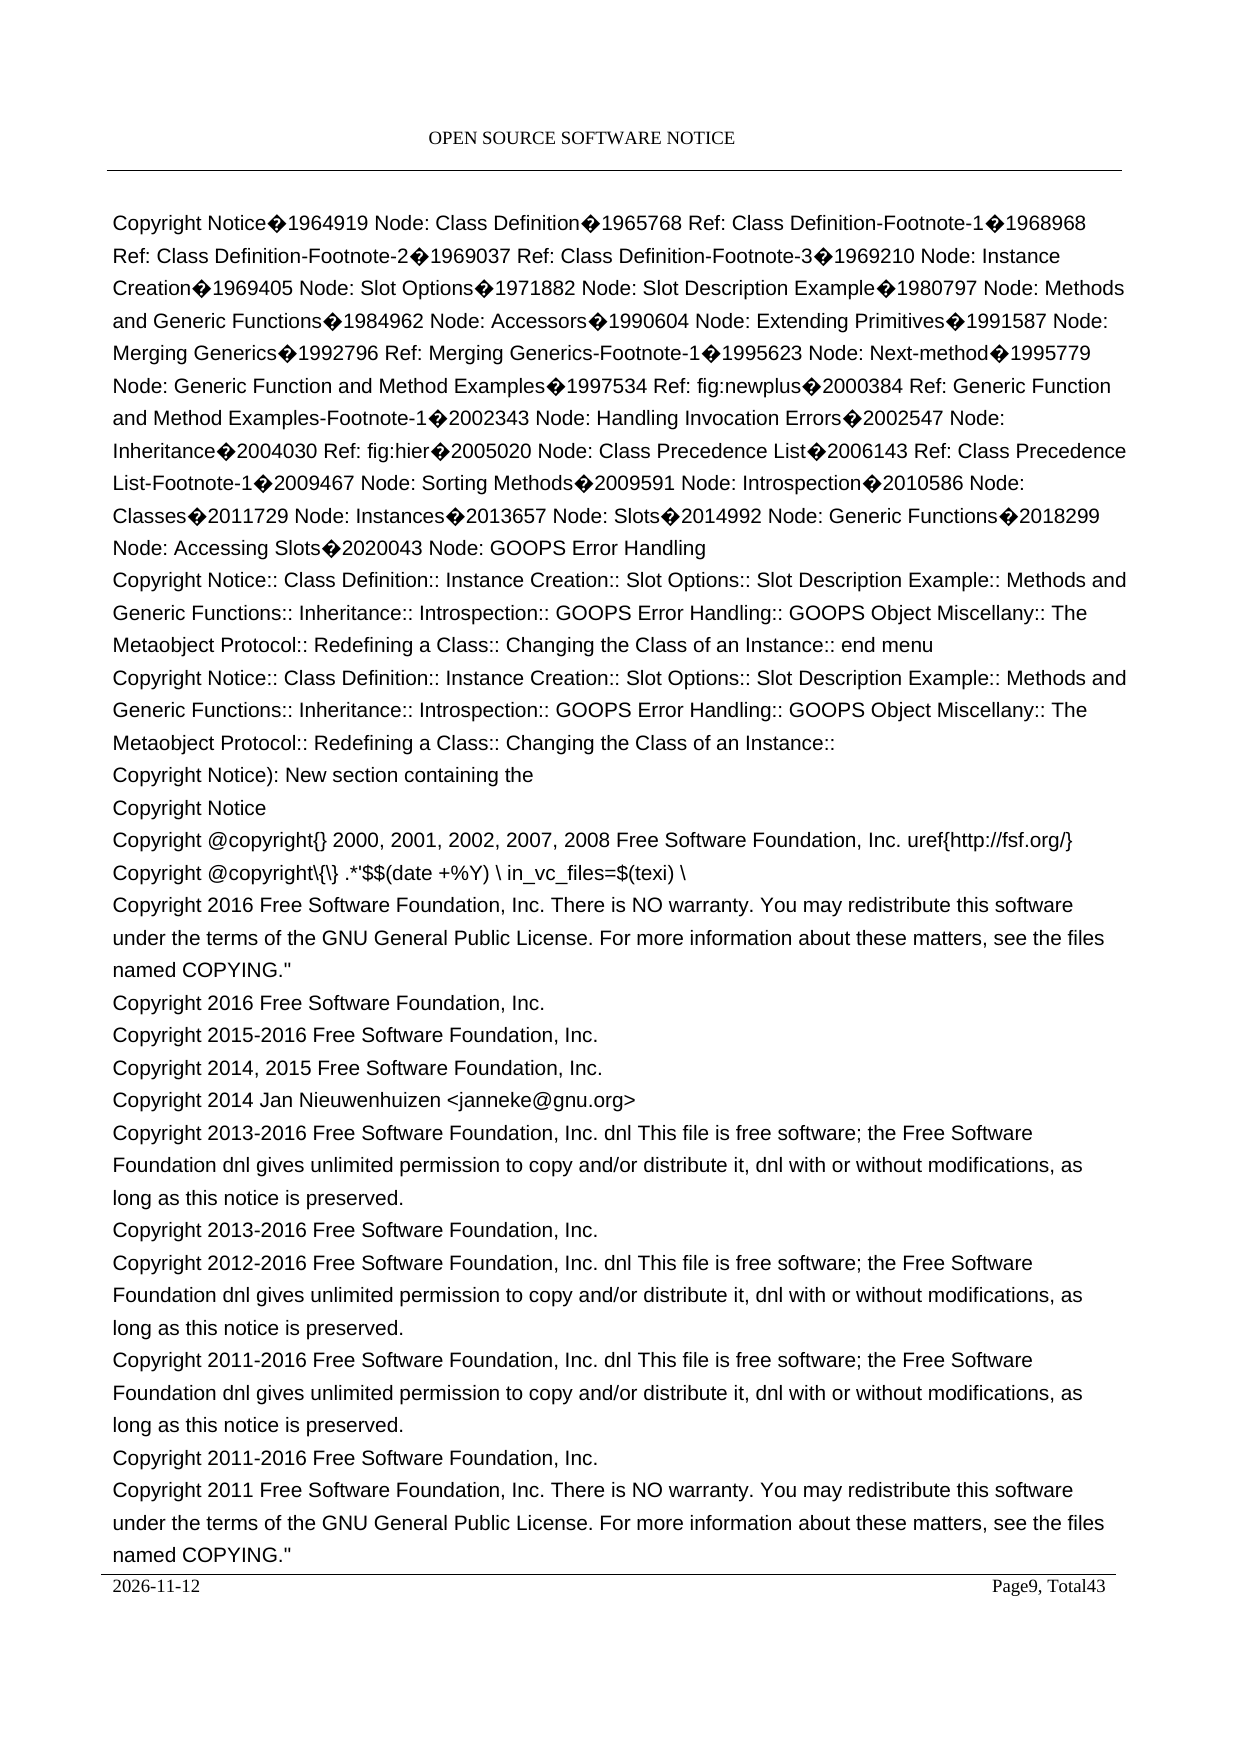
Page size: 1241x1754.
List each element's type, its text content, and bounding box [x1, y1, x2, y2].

text Copyright Notice�1964919 Node: Class Definition�1965768 Ref: Class Definition-Footnote-1�1968968 Ref: Class Definition-Footnote-2�1969037 Ref: Class Definition-Footnote-3�1969210 Node: Instance Creation�1969405 Node: Slot Options�1971882 Node: Slot Description Example�1980797 Node: Methods and Generic Functions�1984962 Node: Accessors�1990604 Node: Extending Primitives�1991587 Node: Merging Generics�1992796 Ref: Merging Generics-Footnote-1�1995623 Node: Next-method�1995779 Node: Generic Function and Method Examples�1997534 Ref: fig:newplus�2000384 Ref: Generic Function and Method Examples-Footnote-1�2002343 Node: Handling Invocation Errors�2002547 Node: Inheritance�2004030 Ref: fig:hier�2005020 Node: Class Precedence List�2006143 Ref: Class Precedence List-Footnote-1�2009467 Node: Sorting Methods�2009591 Node: Introspection�2010586 Node: Classes�2011729 Node: Instances�2013657 Node: Slots�2014992 Node: Generic Functions�2018299 Node: Accessing Slots�2020043 Node: GOOPS Error Handling [112, 206, 1128, 564]
text Copyright 2014 Jan Nieuwenhuizen <janneke@gnu.org> [112, 1084, 1128, 1116]
text Copyright @copyright{} 2000, 2001, 2002, 2007, 2008 Free Software Foundation, Inc. uref{http://fsf.org/} [112, 824, 1128, 856]
text Copyright Notice:: Class Definition:: Instance Creation:: Slot Options:: Slot Description Example:: Methods and Generic Functions:: Inheritance:: Introspection:: GOOPS Error Handling:: GOOPS Object Miscellany:: The Metaobject Protocol:: Redefining a Class:: Changing the Class of an Instance:: [112, 661, 1128, 759]
text Copyright 2011-2016 Free Software Foundation, Inc. dnl This file is free software; the Free Software Foundation dnl gives unlimited permission to copy and/or distribute it, dnl with or without modifications, as long as this notice is preserved. [112, 1344, 1128, 1441]
text Copyright 2012-2016 Free Software Foundation, Inc. dnl This file is free software; the Free Software Foundation dnl gives unlimited permission to copy and/or distribute it, dnl with or without modifications, as long as this notice is preserved. [112, 1246, 1128, 1344]
text Copyright 2011 Free Software Foundation, Inc. There is NO warranty. You may redistribute this software under the terms of the GNU General Public License. For more information about these matters, see the files named COPYING." [112, 1474, 1128, 1571]
text Copyright 2016 Free Software Foundation, Inc. There is NO warranty. You may redistribute this software under the terms of the GNU General Public License. For more information about these matters, see the files named COPYING." [112, 889, 1128, 986]
text Copyright 2016 Free Software Foundation, Inc. [112, 986, 1128, 1019]
text Copyright 2013-2016 Free Software Foundation, Inc. [112, 1214, 1128, 1246]
text Copyright Notice): New section containing the [112, 759, 1128, 791]
text Copyright Notice [112, 791, 1128, 824]
text Copyright 2013-2016 Free Software Foundation, Inc. dnl This file is free software; the Free Software Foundation dnl gives unlimited permission to copy and/or distribute it, dnl with or without modifications, as long as this notice is preserved. [112, 1116, 1128, 1214]
text Copyright @copyright\{\} .*'$$(date +%Y) \ in_vc_files=$(texi) \ [112, 856, 1128, 889]
text Copyright 2011-2016 Free Software Foundation, Inc. [112, 1441, 1128, 1474]
text Copyright Notice:: Class Definition:: Instance Creation:: Slot Options:: Slot Description Example:: Methods and Generic Functions:: Inheritance:: Introspection:: GOOPS Error Handling:: GOOPS Object Miscellany:: The Metaobject Protocol:: Redefining a Class:: Changing the Class of an Instance:: end menu [112, 564, 1128, 661]
text Copyright 2014, 2015 Free Software Foundation, Inc. [112, 1051, 1128, 1084]
text Copyright 2015-2016 Free Software Foundation, Inc. [112, 1019, 1128, 1051]
